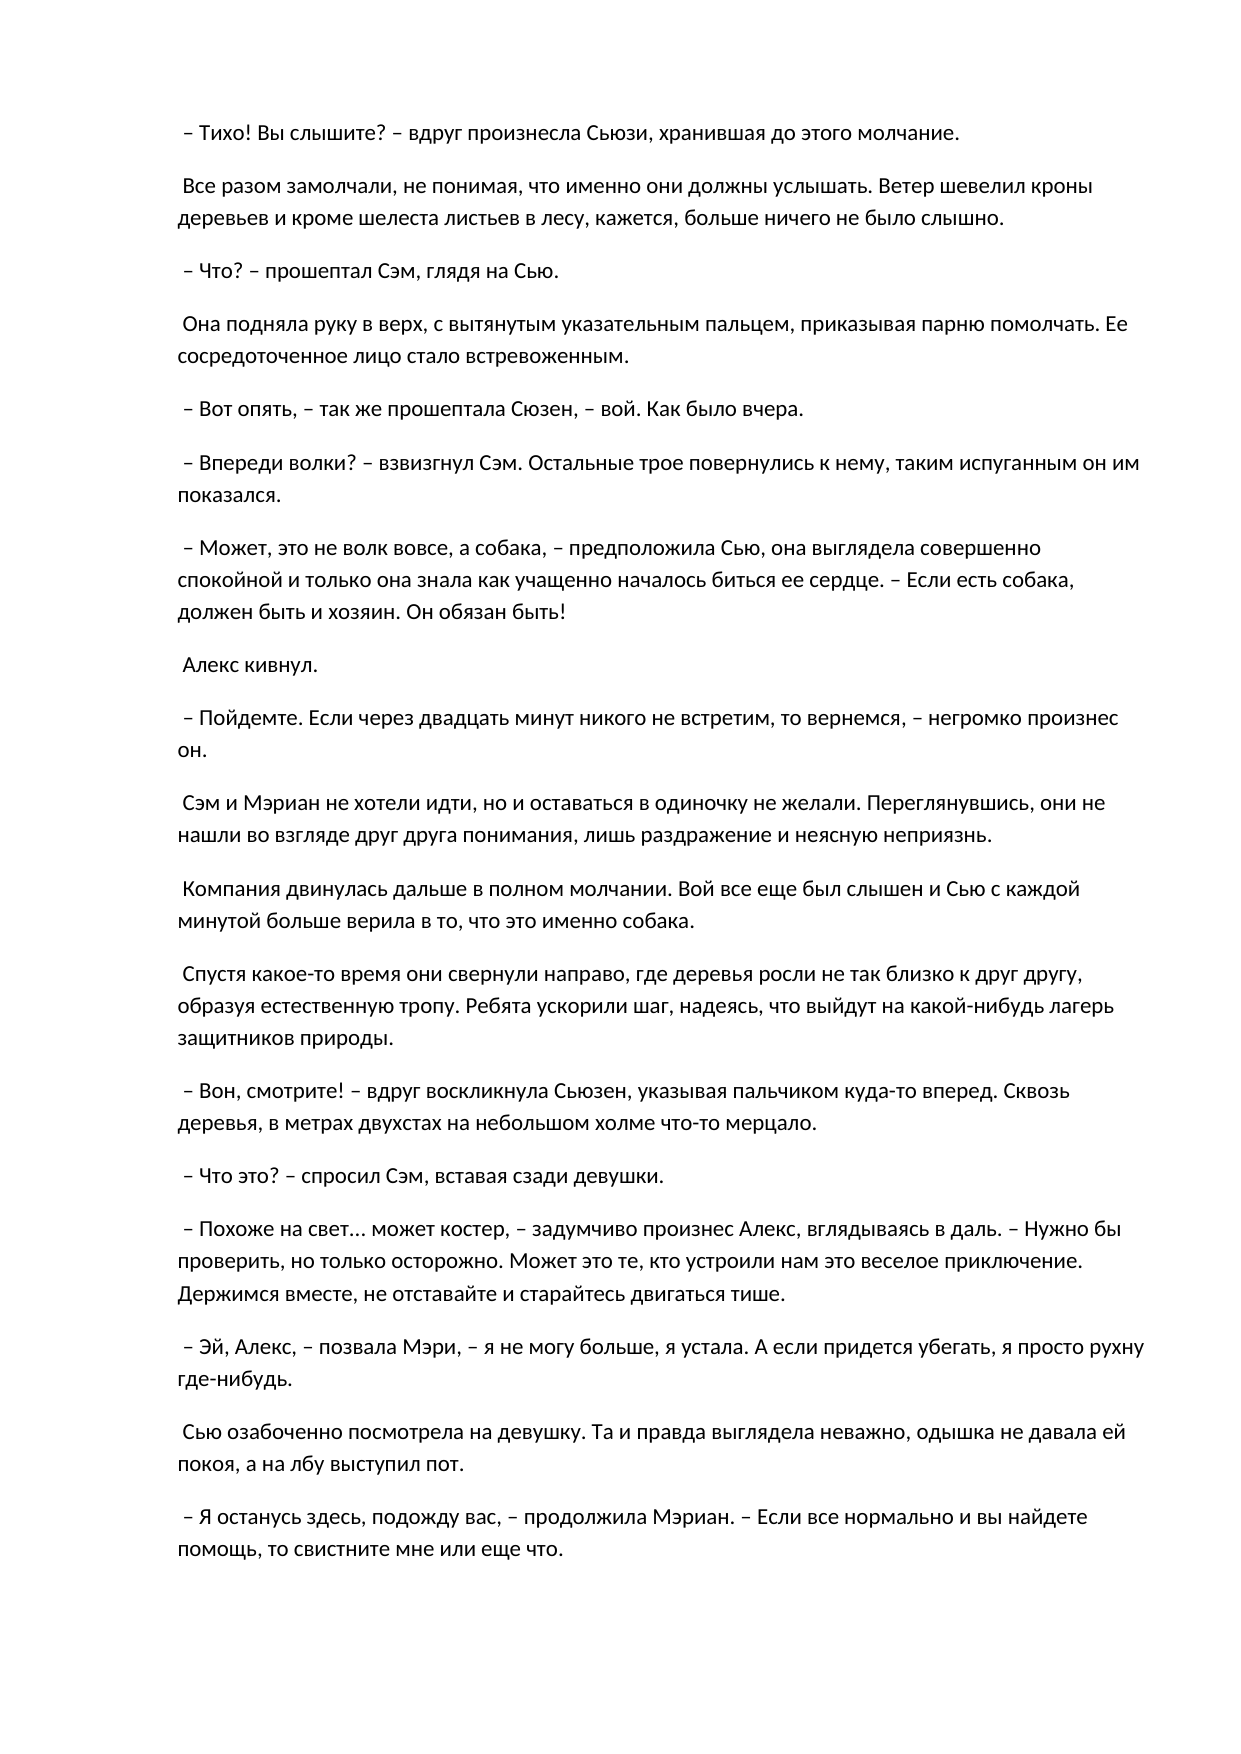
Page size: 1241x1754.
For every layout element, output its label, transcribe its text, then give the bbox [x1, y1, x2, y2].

text – Что это? – спросил Сэм, вставая сзади девушки. [177, 1161, 1152, 1189]
text – Эй, Алекс, – позвала Мэри, – я не могу больше, я устала. А если придется убегать, я просто рухну где-нибудь. [177, 1332, 1152, 1392]
text Алекс кивнул. [177, 650, 1152, 678]
text Сэм и Мэриан не хотели идти, но и оставаться в одиночку не желали. Переглянувшись, они не нашли во взгляде друг друга понимания, лишь раздражение и неясную неприязнь. [177, 788, 1152, 849]
text – Вот опять, – так же прошептала Сюзен, – вой. Как было вчера. [177, 394, 1152, 423]
text Сью озабоченно посмотрела на девушку. Та и правда выглядела неважно, одышка не давала ей покоя, а на лбу выступил пот. [177, 1417, 1152, 1477]
text – Похоже на свет... может костер, – задумчиво произнес Алекс, вглядываясь в даль. – Нужно бы проверить, но только осторожно. Может это те, кто устроили нам это веселое приключение. Держимся вместе, не отставайте и старайтесь двигаться тише. [177, 1214, 1152, 1307]
text – Вон, смотрите! – вдруг воскликнула Сьюзен, указывая пальчиком куда-то вперед. Сквозь деревья, в метрах двухстах на небольшом холме что-то мерцало. [177, 1076, 1152, 1136]
text Все разом замолчали, не понимая, что именно они должны услышать. Ветер шевелил кроны деревьев и кроме шелеста листьев в лесу, кажется, больше ничего не было слышно. [177, 171, 1152, 231]
text – Что? – прошептал Сэм, глядя на Сью. [177, 256, 1152, 284]
text Спустя какое-то время они свернули направо, где деревья росли не так близко к друг другу, образуя естественную тропу. Ребята ускорили шаг, надеясь, что выйдут на какой-нибудь лагерь защитников природы. [177, 959, 1152, 1051]
text Она подняла руку в верх, с вытянутым указательным пальцем, приказывая парню помолчать. Ее сосредоточенное лицо стало встревоженным. [177, 309, 1152, 369]
text – Пойдемте. Если через двадцать минут никого не встретим, то вернемся, – негромко произнес он. [177, 703, 1152, 763]
text – Я останусь здесь, подожду вас, – продолжила Мэриан. – Если все нормально и вы найдете помощь, то свистните мне или еще что. [177, 1502, 1152, 1562]
text – Впереди волки? – взвизгнул Сэм. Остальные трое повернулись к нему, таким испуганным он им показался. [177, 448, 1152, 508]
text – Может, это не волк вовсе, а собака, – предположила Сью, она выглядела совершенно спокойной и только она знала как учащенно началось биться ее сердце. – Если есть собака, должен быть и хозяин. Он обязан быть! [177, 533, 1152, 625]
text – Тихо! Вы слышите? – вдруг произнесла Сьюзи, хранившая до этого молчание. [177, 118, 1152, 146]
text Компания двинулась дальше в полном молчании. Вой все еще был слышен и Сью с каждой минутой больше верила в то, что это именно собака. [177, 874, 1152, 934]
